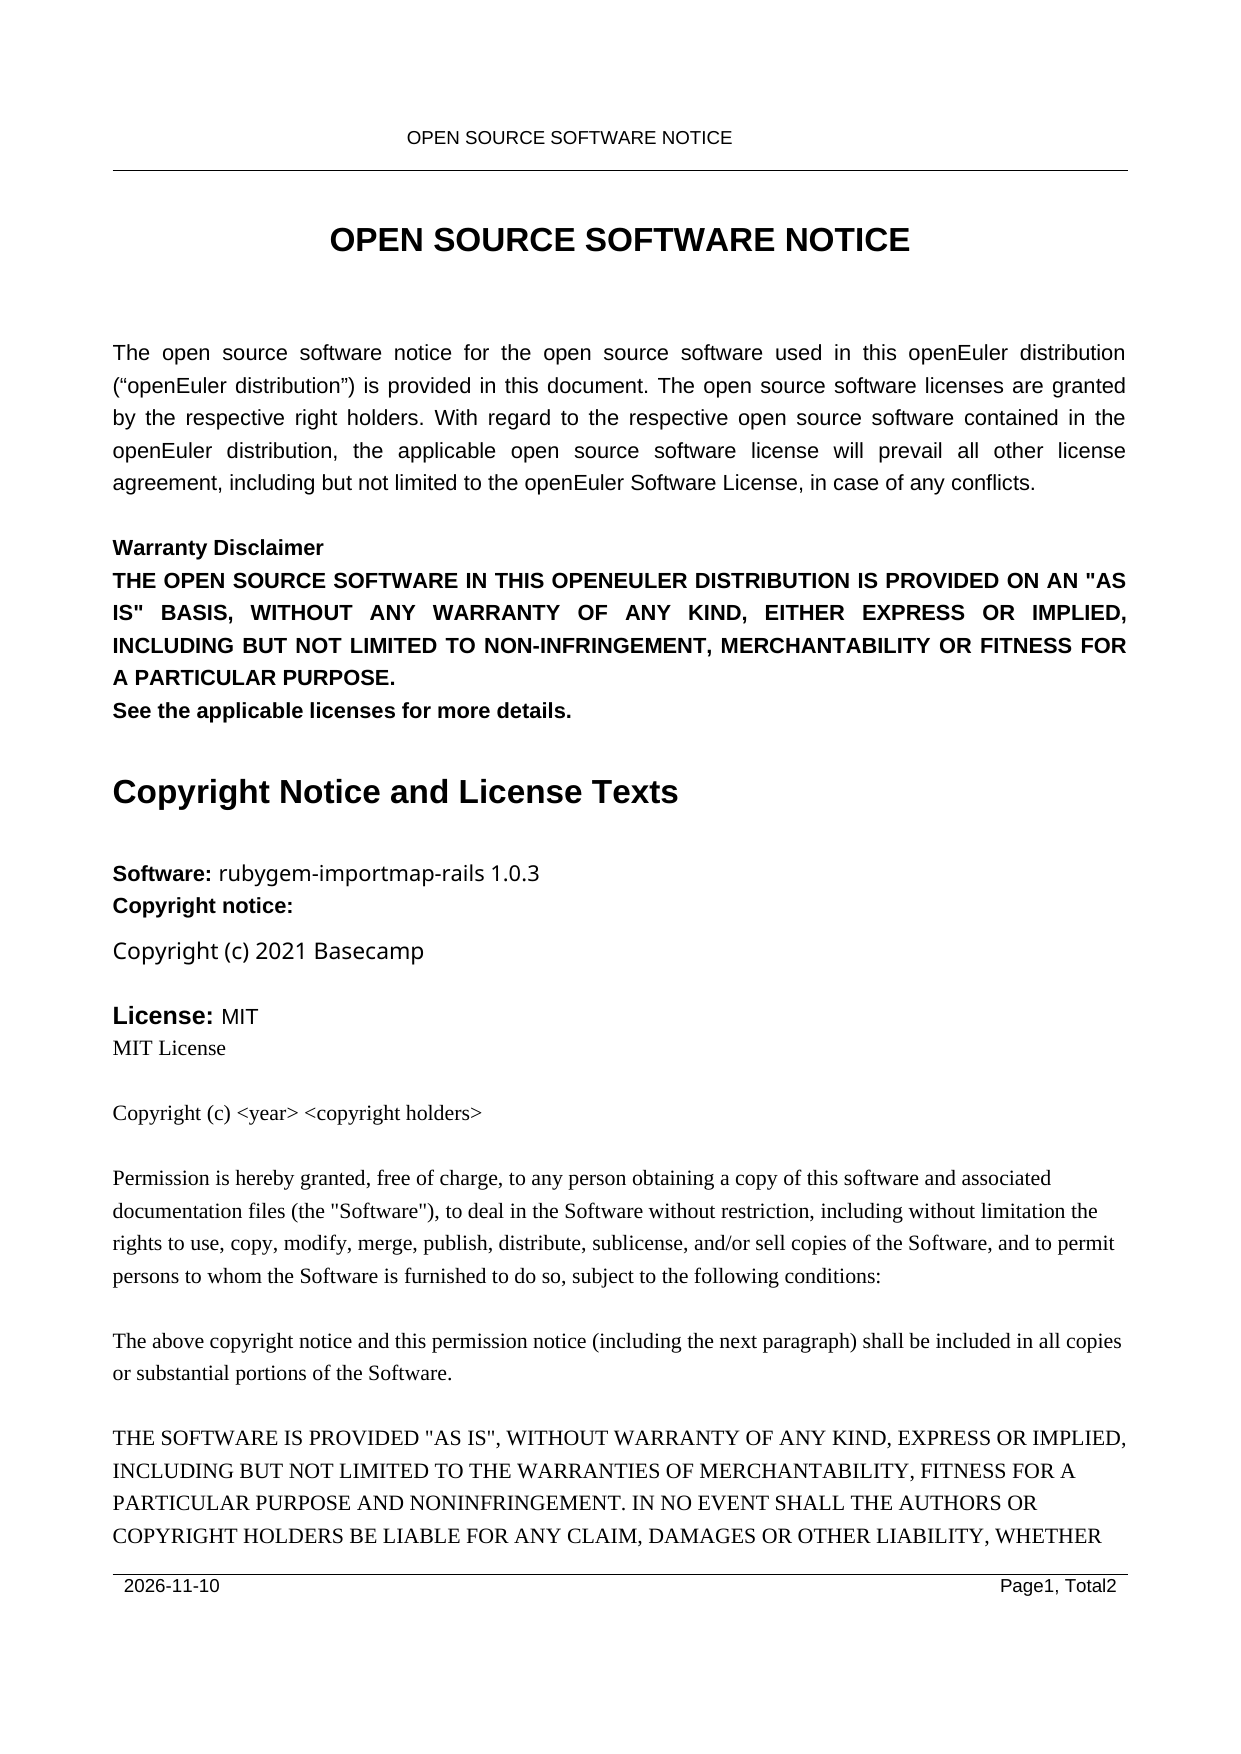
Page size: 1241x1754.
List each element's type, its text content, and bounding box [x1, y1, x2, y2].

text The open source software notice for the open source software used in this openEuler distribution (“openEuler distribution”) is provided in this document. The open source software licenses are granted by the respective right holders. With regard to the respective open source software contained in the openEuler distribution, the applicable open source software license will prevail all other license agreement, including but not limited to the openEuler Software License, in case of any conflicts. [112, 336, 1128, 499]
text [112, 1031, 1128, 1551]
text THE OPEN SOURCE SOFTWARE IN THIS OPENEULER DISTRIBUTION IS PROVIDED ON AN "AS IS" BASIS, WITHOUT ANY WARRANTY OF ANY KIND, EITHER EXPRESS OR IMPLIED, INCLUDING BUT NOT LIMITED TO NON-INFRINGEMENT, MERCHANTABILITY OR FITNESS FOR A PARTICULAR PURPOSE. See the applicable licenses for more details. [112, 564, 1128, 726]
text Copyright notice: [112, 889, 1128, 921]
text License: MIT [112, 999, 1128, 1031]
text Copyright Notice and License Texts [112, 759, 1128, 824]
text Warranty Disclaimer [112, 531, 1128, 564]
text OPEN SOURCE SOFTWARE NOTICE [112, 206, 1128, 271]
text Copyright (c) 2021 Basecamp [112, 934, 1128, 999]
title Software: rubygem-importmap-rails 1.0.3 [112, 856, 1128, 889]
